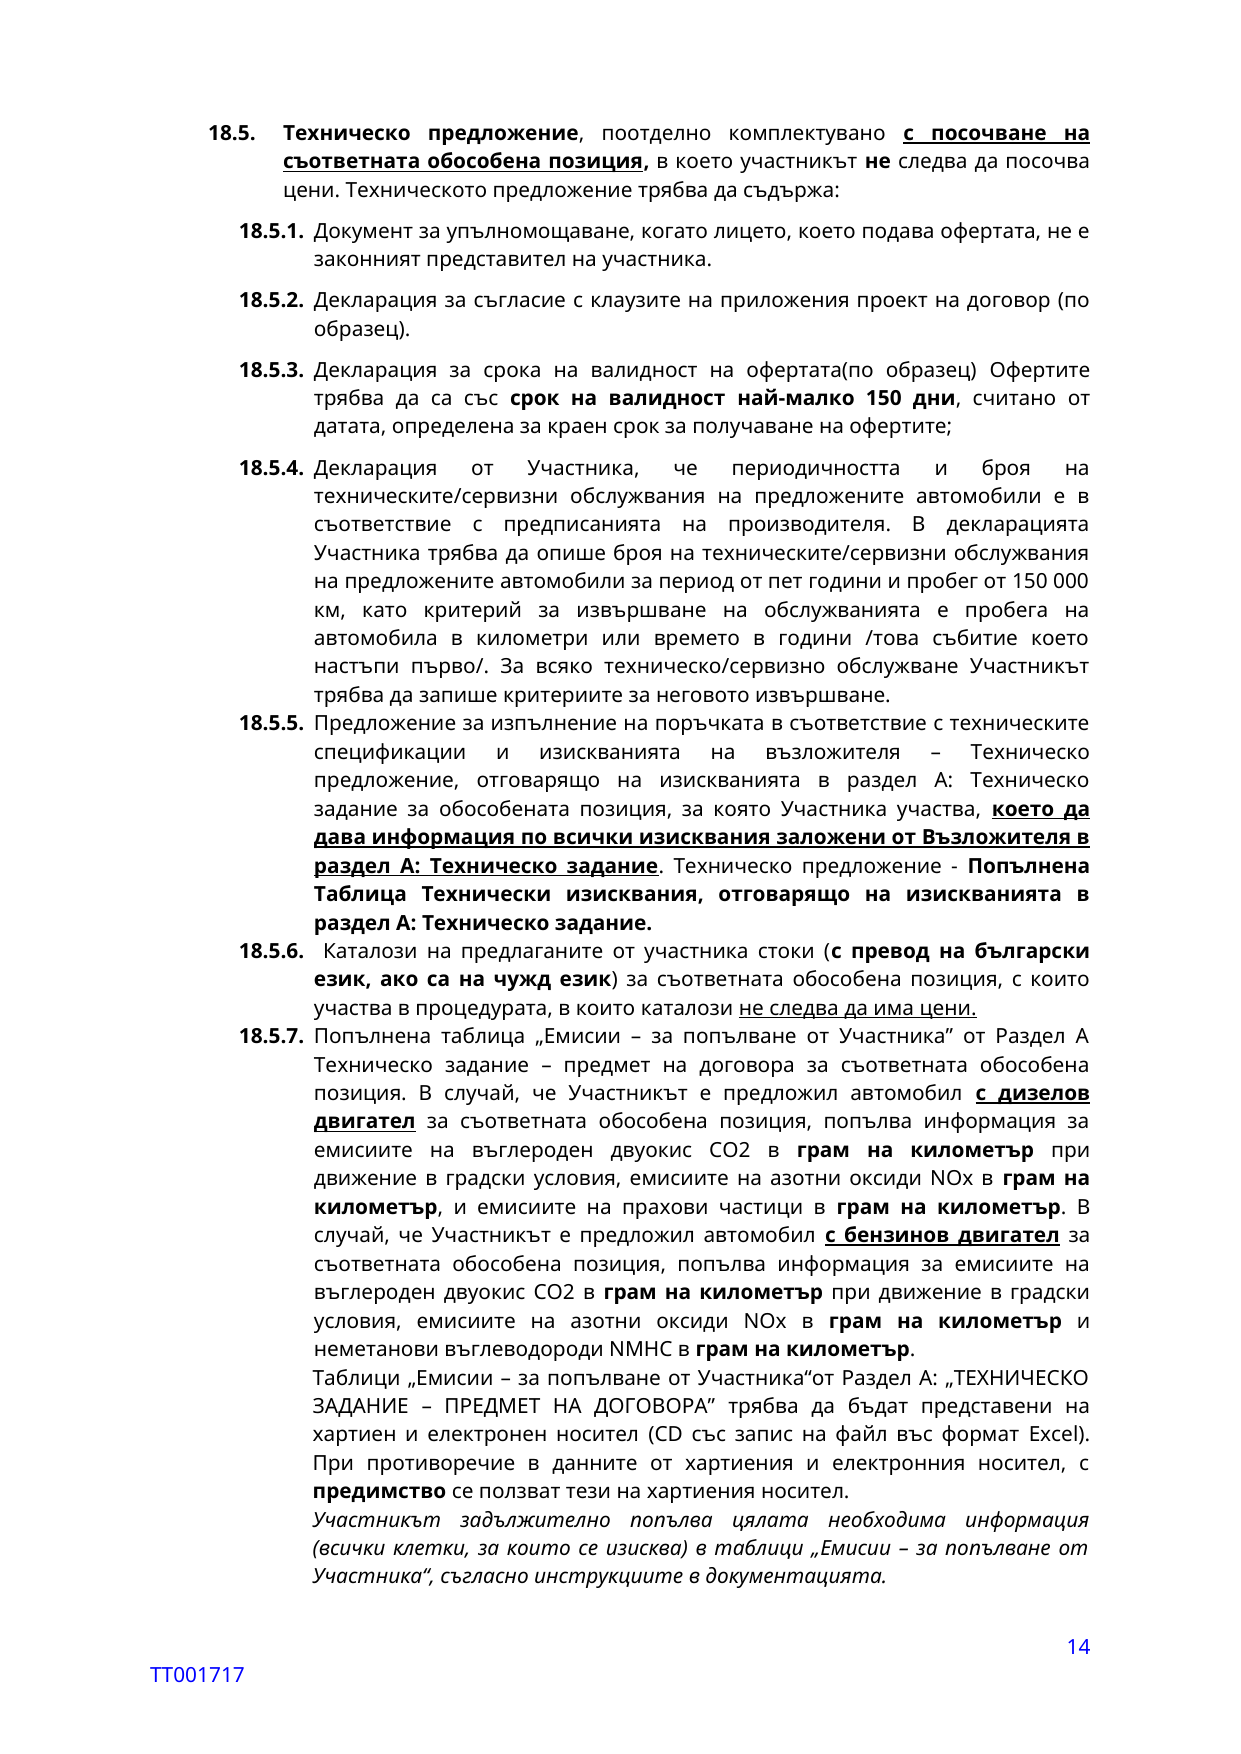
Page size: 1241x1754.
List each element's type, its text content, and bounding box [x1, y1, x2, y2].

list Документ за упълномощаване, когато лицето, което подава офертата, не е законният представител на участника. [239, 216, 1090, 273]
list Декларация от Участника, че периодичността и броя на техническите/сервизни обслужвания на предложените автомобили е в съответствие с предписанията на производителя. В декларацията Участника трябва да опише броя на техническите/сервизни обслужвания на предложените автомобили за период от пет години и пробег от 150 000 км, като критерий за извършване на обслужванията е пробега на автомобила в километри или времето в години /това събитие което настъпи първо/. За всяко техническо/сервизно обслужване Участникът трябва да запише критериите за неговото извършване. [239, 453, 1090, 708]
list Попълнена таблица „Емисии – за попълване от Участника” от Раздел А Техническо задание – предмет на договора за съответната обособена позиция. В случай, че Участникът е предложил автомобил с дизелов двигател за съответната обособена позиция, попълва информация за емисиите на въглероден двуокис СО2 в грам на километър при движение в градски условия, емисиите на азотни оксиди NOх в грам на километър, и емисиите на прахови частици в грам на километър. В случай, че Участникът е предложил автомобил с бензинов двигател за съответната обособена позиция, попълва информация за емисиите на въглероден двуокис СО2 в грам на километър при движение в градски условия, емисиите на азотни оксиди NOх в грам на километър и неметанови въглеводороди NMHC в грам на километър. [239, 1021, 1090, 1363]
list Декларация за срока на валидност на офертата(по образец) Офертите трябва да са със срок на валидност най-малко 150 дни, считано от датата, определена за краен срок за получаване на офертите; [239, 355, 1090, 440]
text Участникът задължително попълва цялата необходима информация (всички клетки, за които се изисква) в таблици „Емисии – за попълване от Участника“, съгласно инструкциите в документацията. [312, 1505, 1090, 1590]
list Предложение за изпълнение на поръчката в съответствие с техническите спецификации и изискванията на възложителя – Техническо предложение, отговарящо на изискванията в раздел А: Техническо задание за обособената позиция, за която Участника участва, което да дава информация по всички изисквания заложени от Възложителя в раздел А: Техническо задание. Техническо предложение - Попълнена Таблица Технически изисквания, отговарящо на изискванията в раздел А: Техническо задание. [239, 708, 1090, 936]
list Техническо предложение, поотделно комплектувано с посочване на съответната обособена позиция, в което участникът не следва да посочва цени. Техническото предложение трябва да съдържа: [208, 118, 1090, 203]
list Декларация за съгласие с клаузите на приложения проект на договор (по образец). [239, 285, 1090, 342]
list Каталози на предлаганите от участника стоки (с превод на български език, ако са на чужд език) за съответната обособена позиция, с които участва в процедурата, в които каталози не следва да има цени. [239, 936, 1090, 1021]
text Таблици „Емисии – за попълване от Участника“от Раздел А: „ТЕХНИЧЕСКО ЗАДАНИЕ – ПРЕДМЕТ НА ДОГОВОРА” трябва да бъдат представени на хартиен и електронен носител (CD със запис на файл въс формат Excel). При противоречие в данните от хартиения и електронния носител, с предимство се ползват тези на хартиения носител. [312, 1363, 1090, 1505]
